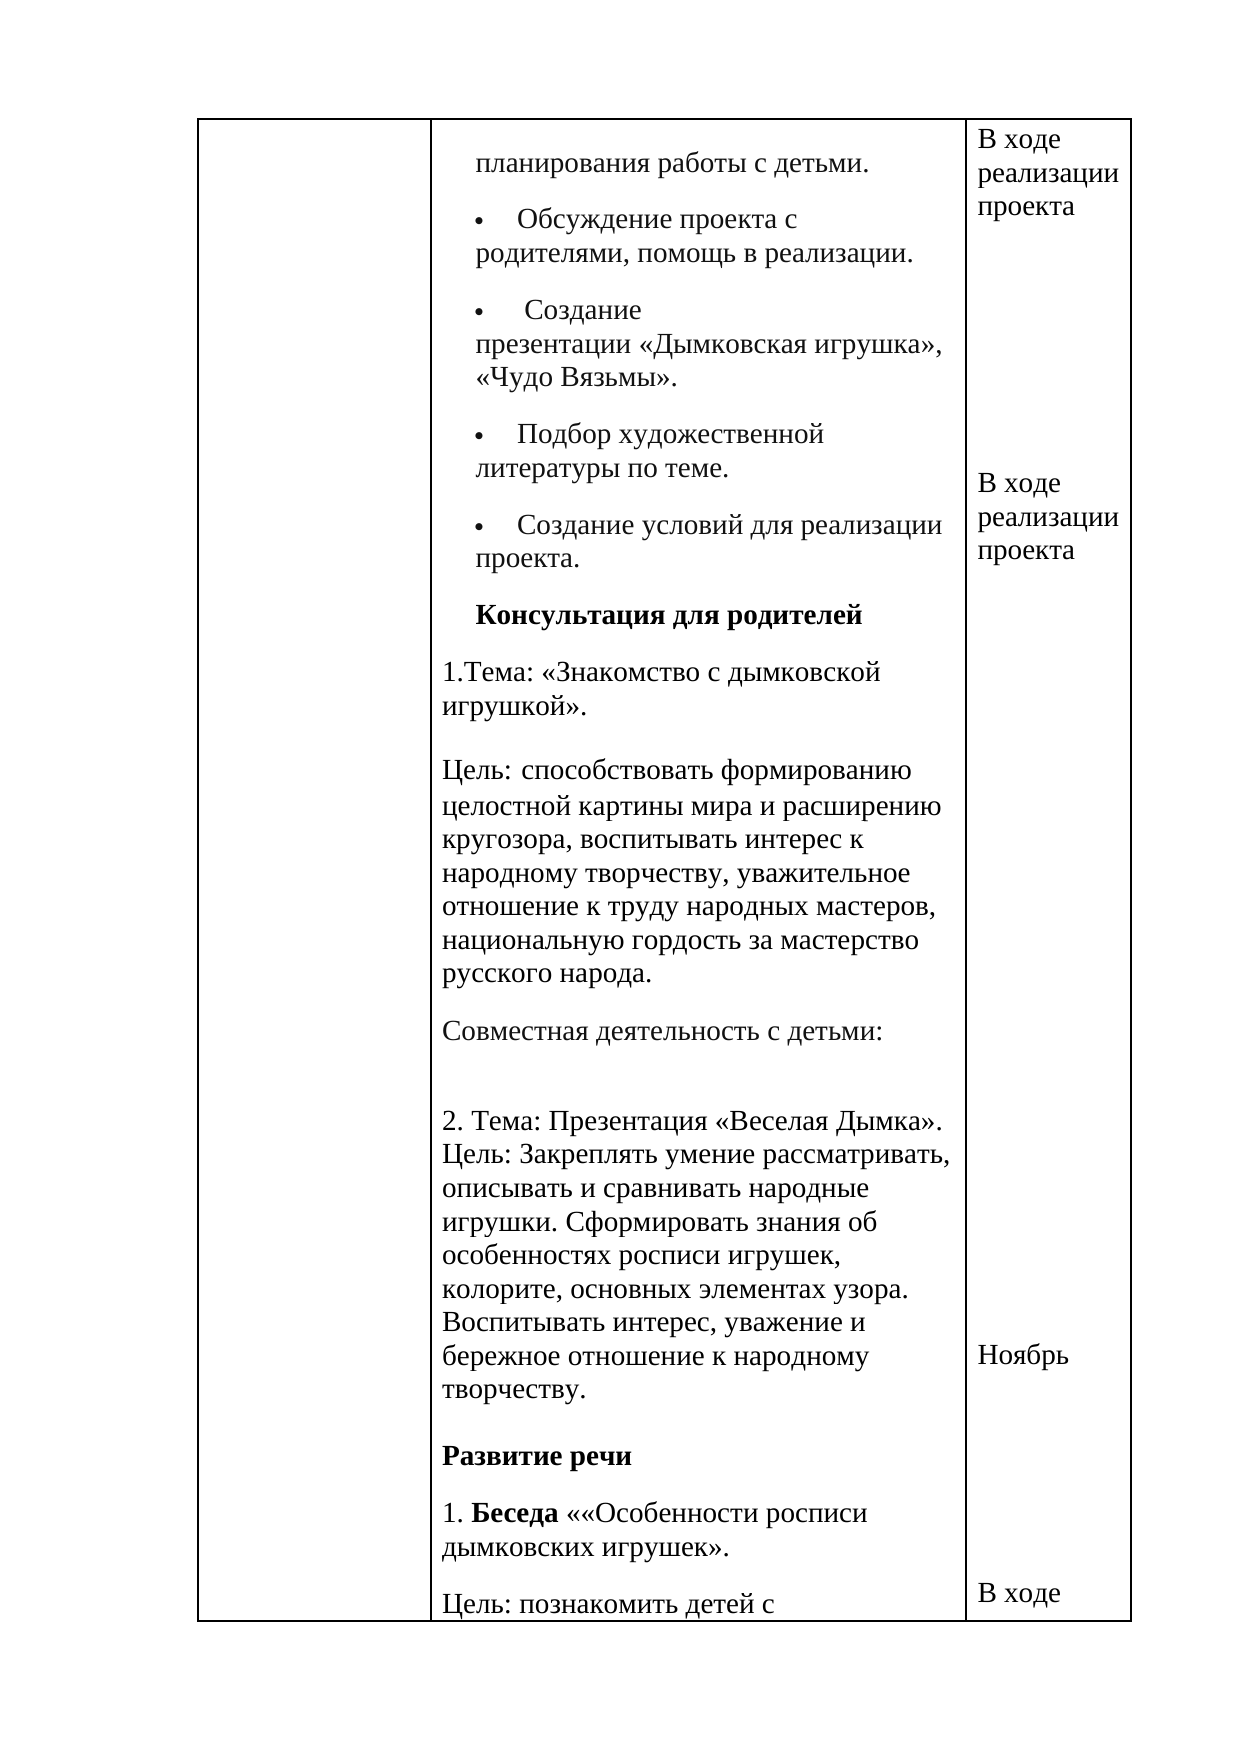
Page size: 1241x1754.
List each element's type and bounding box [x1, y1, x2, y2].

table_cell [199, 120, 430, 1619]
table_cell [967, 120, 1130, 1619]
table_cell [432, 120, 965, 1619]
